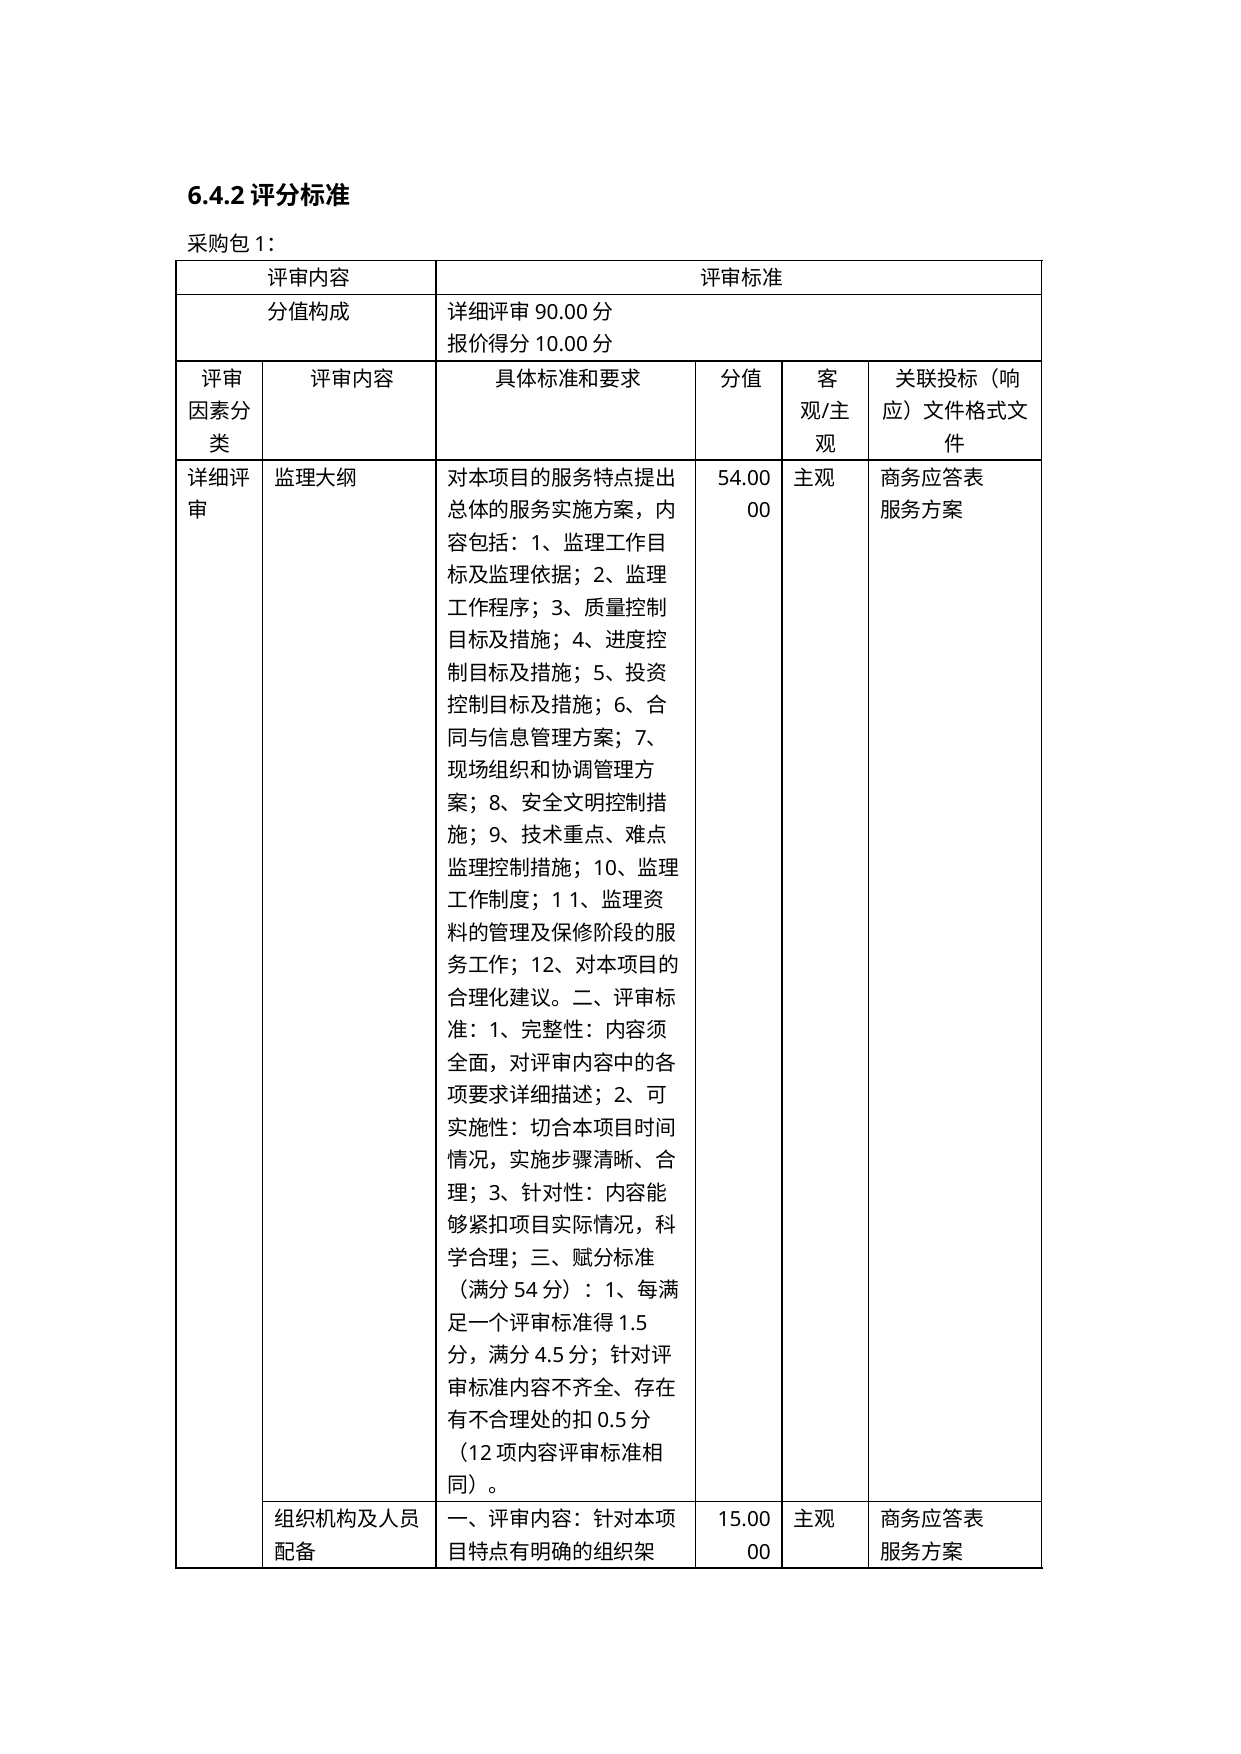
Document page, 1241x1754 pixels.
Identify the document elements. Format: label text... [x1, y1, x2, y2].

table_header 评审标准 [437, 261, 1041, 293]
table_cell 15.0000 [696, 1502, 781, 1567]
text 6.4.2评分标准 [187, 162, 1053, 227]
table_cell 客观/主观 [783, 362, 868, 459]
table_cell 商务应答表 服务方案 [869, 461, 1041, 1501]
table_header 评审内容 [177, 261, 435, 293]
table_cell 组织机构及人员配备 [263, 1502, 435, 1567]
text 采购包1： [187, 227, 1053, 259]
table_cell 分值构成 [177, 295, 435, 360]
table_cell 监理大纲 [263, 461, 435, 1501]
table_cell 对本项目的服务特点提出总体的服务实施方案，内容包括：1、监理工作目标及监理依据；2、监理工作程序；3、质量控制目标及措施；4、进度控制目标及措施；5、投资控制目标及措施；6、合同与信息管理方案；7、现场组织和协调管理方案；8、安全文明控制措施；9、技术重点、难点监理控制措施；10、监理工作制度；1 1、监理资料的管理及保修阶段的服务工作；12、对本项目的合理化建议。二、评审标准：1、完整性：内容须全面，对评审内容中的各项要求详细描述；2、可实施性：切合本项目时间情况，实施步骤清晰、合理；3、针对性：内容能够紧扣项目实际情况，科学合理；三、赋分标准（满分54分）：1、每满足一个评审标准得1.5分，满分4.5分；针对评审标准内容不齐全、存在有不合理处的扣0.5分（12项内容评审标准相同）。 [437, 461, 695, 1501]
table_cell 分值 [696, 362, 781, 459]
table_cell 关联投标（响应）文件格式文件 [869, 362, 1041, 459]
table_cell 商务应答表 服务方案 [869, 1502, 1041, 1567]
table_cell 主观 [783, 1502, 868, 1567]
table_cell 详细评审 [177, 461, 262, 1567]
table_cell 主观 [783, 461, 868, 1501]
table_cell 54.0000 [696, 461, 781, 1501]
table_cell 具体标准和要求 [437, 362, 695, 459]
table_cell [437, 1502, 695, 1567]
table_cell 评审因素分类 [177, 362, 262, 459]
table_cell 详细评审90.00分 报价得分10.00分 [437, 295, 1041, 360]
table_cell 评审内容 [263, 362, 435, 459]
